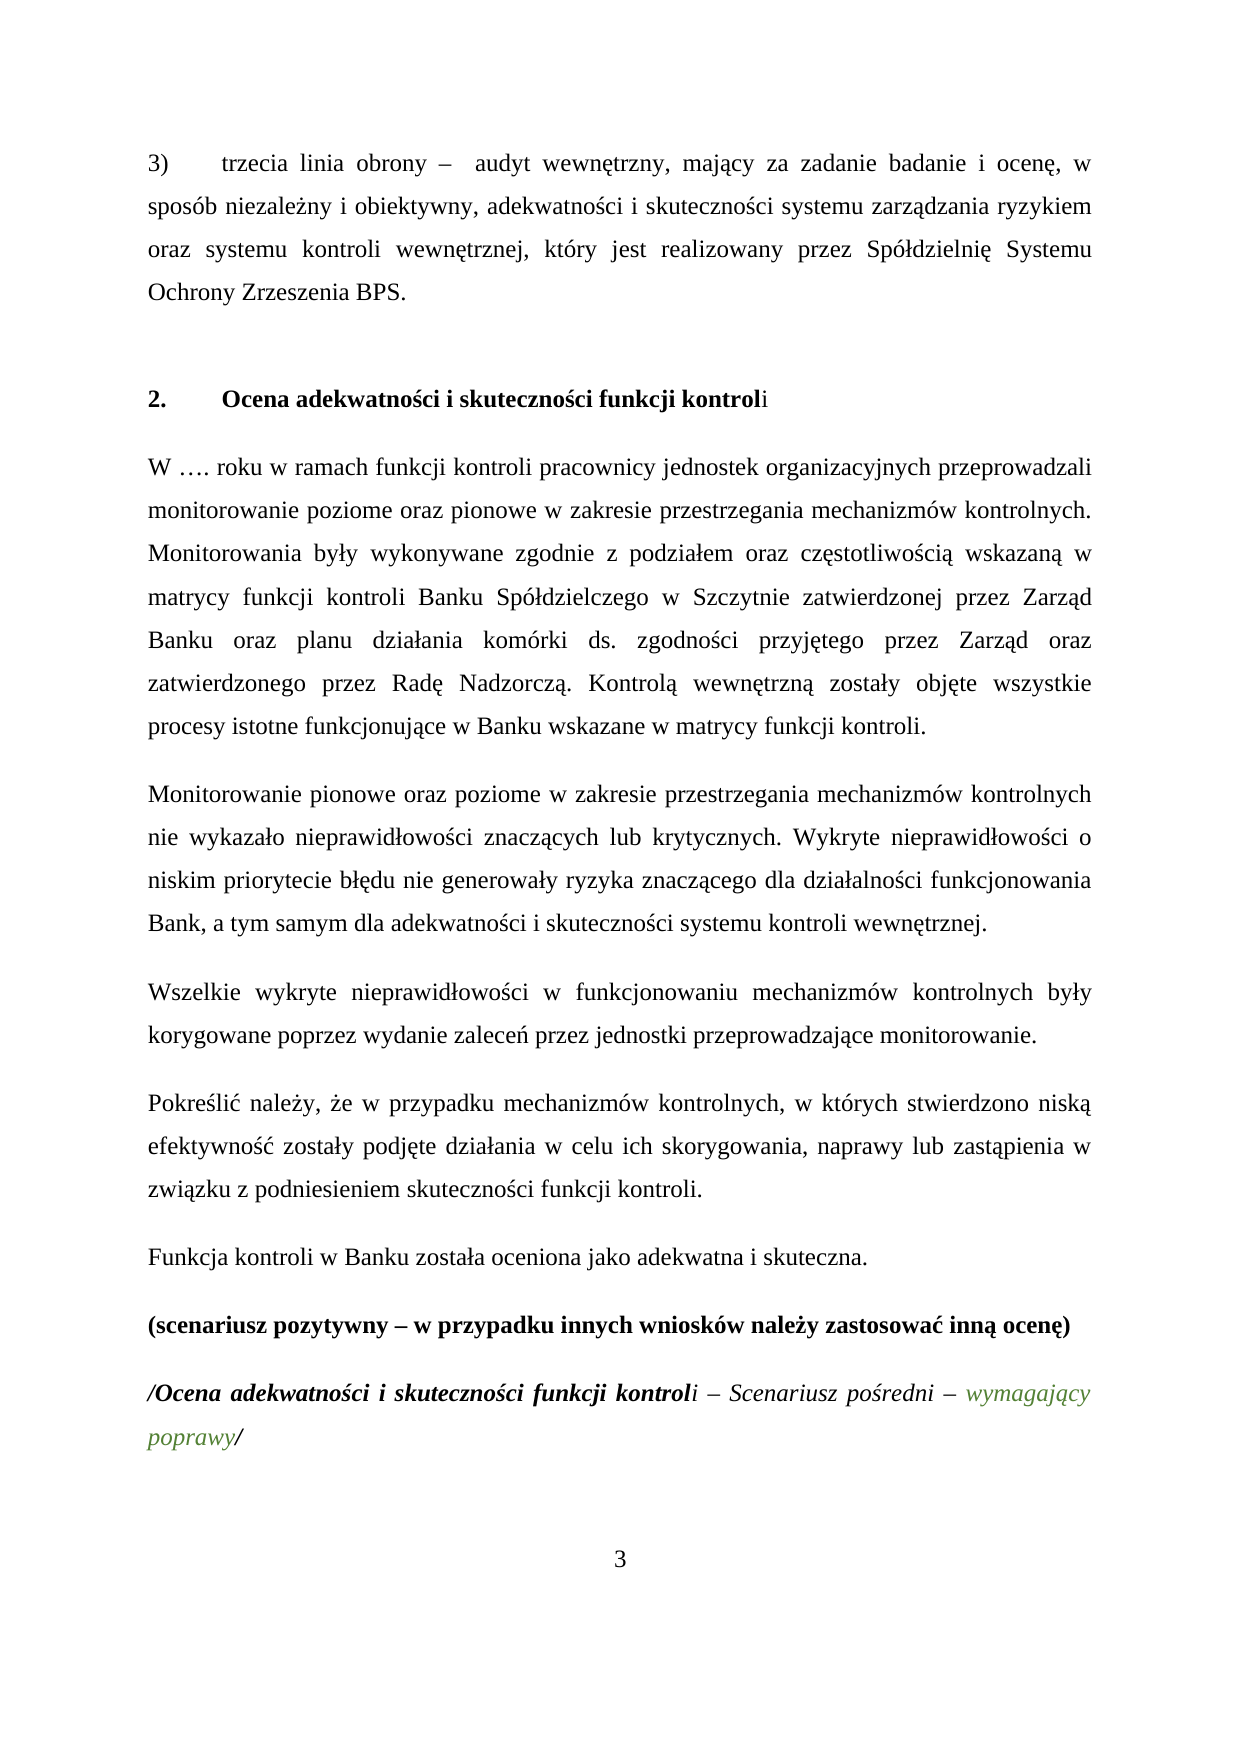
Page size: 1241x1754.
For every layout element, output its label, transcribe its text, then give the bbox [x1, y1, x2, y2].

text (scenariusz pozytywny – w przypadku innych wniosków należy zastosować inną ocenę) [148, 1310, 1093, 1339]
text W …. roku w ramach funkcji kontroli pracownicy jednostek organizacyjnych przeprowadzali monitorowanie poziome oraz pionowe w zakresie przestrzegania mechanizmów kontrolnych. Monitorowania były wykonywane zgodnie z podziałem oraz częstotliwością wskazaną w matrycy funkcji kontroli Banku Spółdzielczego w Szczytnie zatwierdzonej przez Zarząd Banku oraz planu działania komórki ds. zgodności przyjętego przez Zarząd oraz zatwierdzonego przez Radę Nadzorczą. Kontrolą wewnętrzną zostały objęte wszystkie procesy istotne funkcjonujące w Banku wskazane w matrycy funkcji kontroli. [148, 452, 1093, 740]
text Funkcja kontroli w Banku została oceniona jako adekwatna i skuteczna. [148, 1242, 1093, 1271]
text Monitorowanie pionowe oraz poziome w zakresie przestrzegania mechanizmów kontrolnych nie wykazało nieprawidłowości znaczących lub krytycznych. Wykryte nieprawidłowości o niskim priorytecie błędu nie generowały ryzyka znaczącego dla działalności funkcjonowania Bank, a tym samym dla adekwatności i skuteczności systemu kontroli wewnętrznej. [148, 779, 1093, 937]
text Wszelkie wykryte nieprawidłowości w funkcjonowaniu mechanizmów kontrolnych były korygowane poprzez wydanie zaleceń przez jednostki przeprowadzające monitorowanie. [148, 977, 1093, 1048]
text 2. Ocena adekwatności i skuteczności funkcji kontroli [148, 384, 1093, 413]
text /Ocena adekwatności i skuteczności funkcji kontroli – Scenariusz pośredni – wymagający poprawy/ [148, 1378, 1093, 1450]
list 3) trzecia linia obrony – audyt wewnętrzny, mający za zadanie badanie i ocenę, w sposób niezależny i obiektywny, adekwatności i skuteczności systemu zarządzania ryzykiem oraz systemu kontroli wewnętrznej, który jest realizowany przez Spółdzielnię Systemu Ochrony Zrzeszenia BPS. [148, 148, 1093, 306]
text Pokreślić należy, że w przypadku mechanizmów kontrolnych, w których stwierdzono niską efektywność zostały podjęte działania w celu ich skorygowania, naprawy lub zastąpienia w związku z podniesieniem skuteczności funkcji kontroli. [148, 1088, 1093, 1203]
